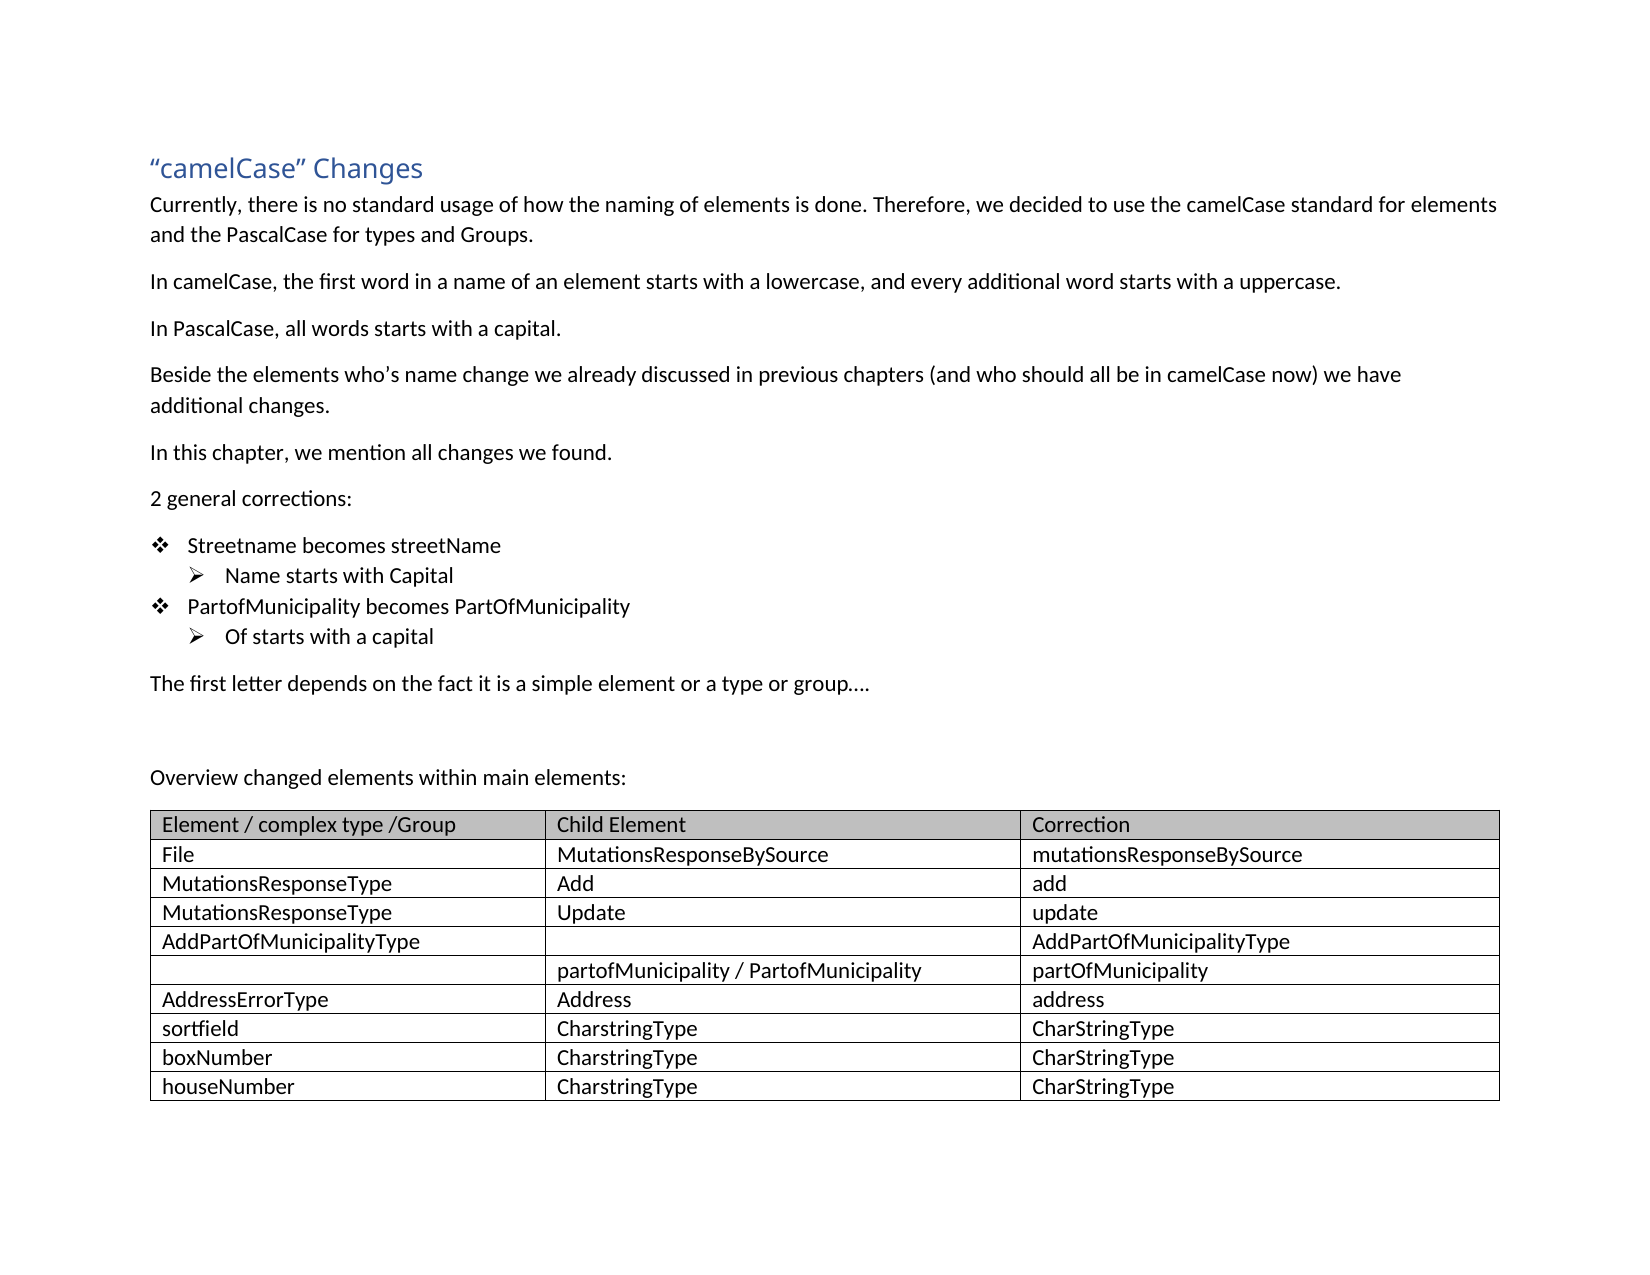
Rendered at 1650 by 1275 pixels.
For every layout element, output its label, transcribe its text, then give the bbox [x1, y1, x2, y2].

table_cell AddPartOfMunicipalityType [151, 927, 545, 955]
list Of starts with a capital [187, 622, 1500, 650]
table_cell CharstringType [546, 1043, 1020, 1071]
table_cell CharstringType [546, 1072, 1020, 1100]
table_cell CharstringType [546, 1014, 1020, 1042]
text In this chapter, we mention all changes we found. [150, 438, 1500, 466]
text In PascalCase, all words starts with a capital. [150, 314, 1500, 342]
table_cell houseNumber [151, 1072, 545, 1100]
table_cell [151, 956, 545, 984]
table_cell Address [546, 985, 1020, 1013]
table_cell MutationsResponseType [151, 869, 545, 897]
table_header Element / complex type /Group [151, 811, 545, 839]
table_cell partOfMunicipality [1021, 956, 1499, 984]
text In camelCase, the first word in a name of an element starts with a lowercase, and every additional word starts with a uppercase. [150, 267, 1500, 295]
table_cell update [1021, 898, 1499, 926]
text Beside the elements who’s name change we already discussed in previous chapters (and who should all be in camelCase now) we have additional changes. [150, 361, 1500, 419]
table_cell Update [546, 898, 1020, 926]
table_cell boxNumber [151, 1043, 545, 1071]
table_cell [546, 927, 1020, 955]
subtitle “camelCase” Changes [150, 150, 1500, 187]
list Streetname becomes streetName [150, 531, 1500, 559]
table_cell File [151, 840, 545, 868]
table_cell MutationsResponseType [151, 898, 545, 926]
table_cell CharStringType [1021, 1043, 1499, 1071]
table_cell partofMunicipality / PartofMunicipality [546, 956, 1020, 984]
table_cell CharStringType [1021, 1072, 1499, 1100]
table_cell sortfield [151, 1014, 545, 1042]
table_header Child Element [546, 811, 1020, 839]
text The first letter depends on the fact it is a simple element or a type or group…. [150, 669, 1500, 697]
table_cell AddPartOfMunicipalityType [1021, 927, 1499, 955]
text Overview changed elements within main elements: [150, 763, 1500, 791]
table_cell Add [546, 869, 1020, 897]
table_cell CharStringType [1021, 1014, 1499, 1042]
table_cell address [1021, 985, 1499, 1013]
table_cell MutationsResponseBySource [546, 840, 1020, 868]
table_cell add [1021, 869, 1499, 897]
text Currently, there is no standard usage of how the naming of elements is done. Therefore, we decided to use the camelCase standard for elements and the PascalCase for types and Groups. [150, 190, 1500, 248]
table_header Correction [1021, 811, 1499, 839]
list PartofMunicipality becomes PartOfMunicipality [150, 592, 1500, 620]
table_cell mutationsResponseBySource [1021, 840, 1499, 868]
list Name starts with Capital [187, 562, 1500, 590]
table_cell AddressErrorType [151, 985, 545, 1013]
text 2 general corrections: [150, 484, 1500, 513]
